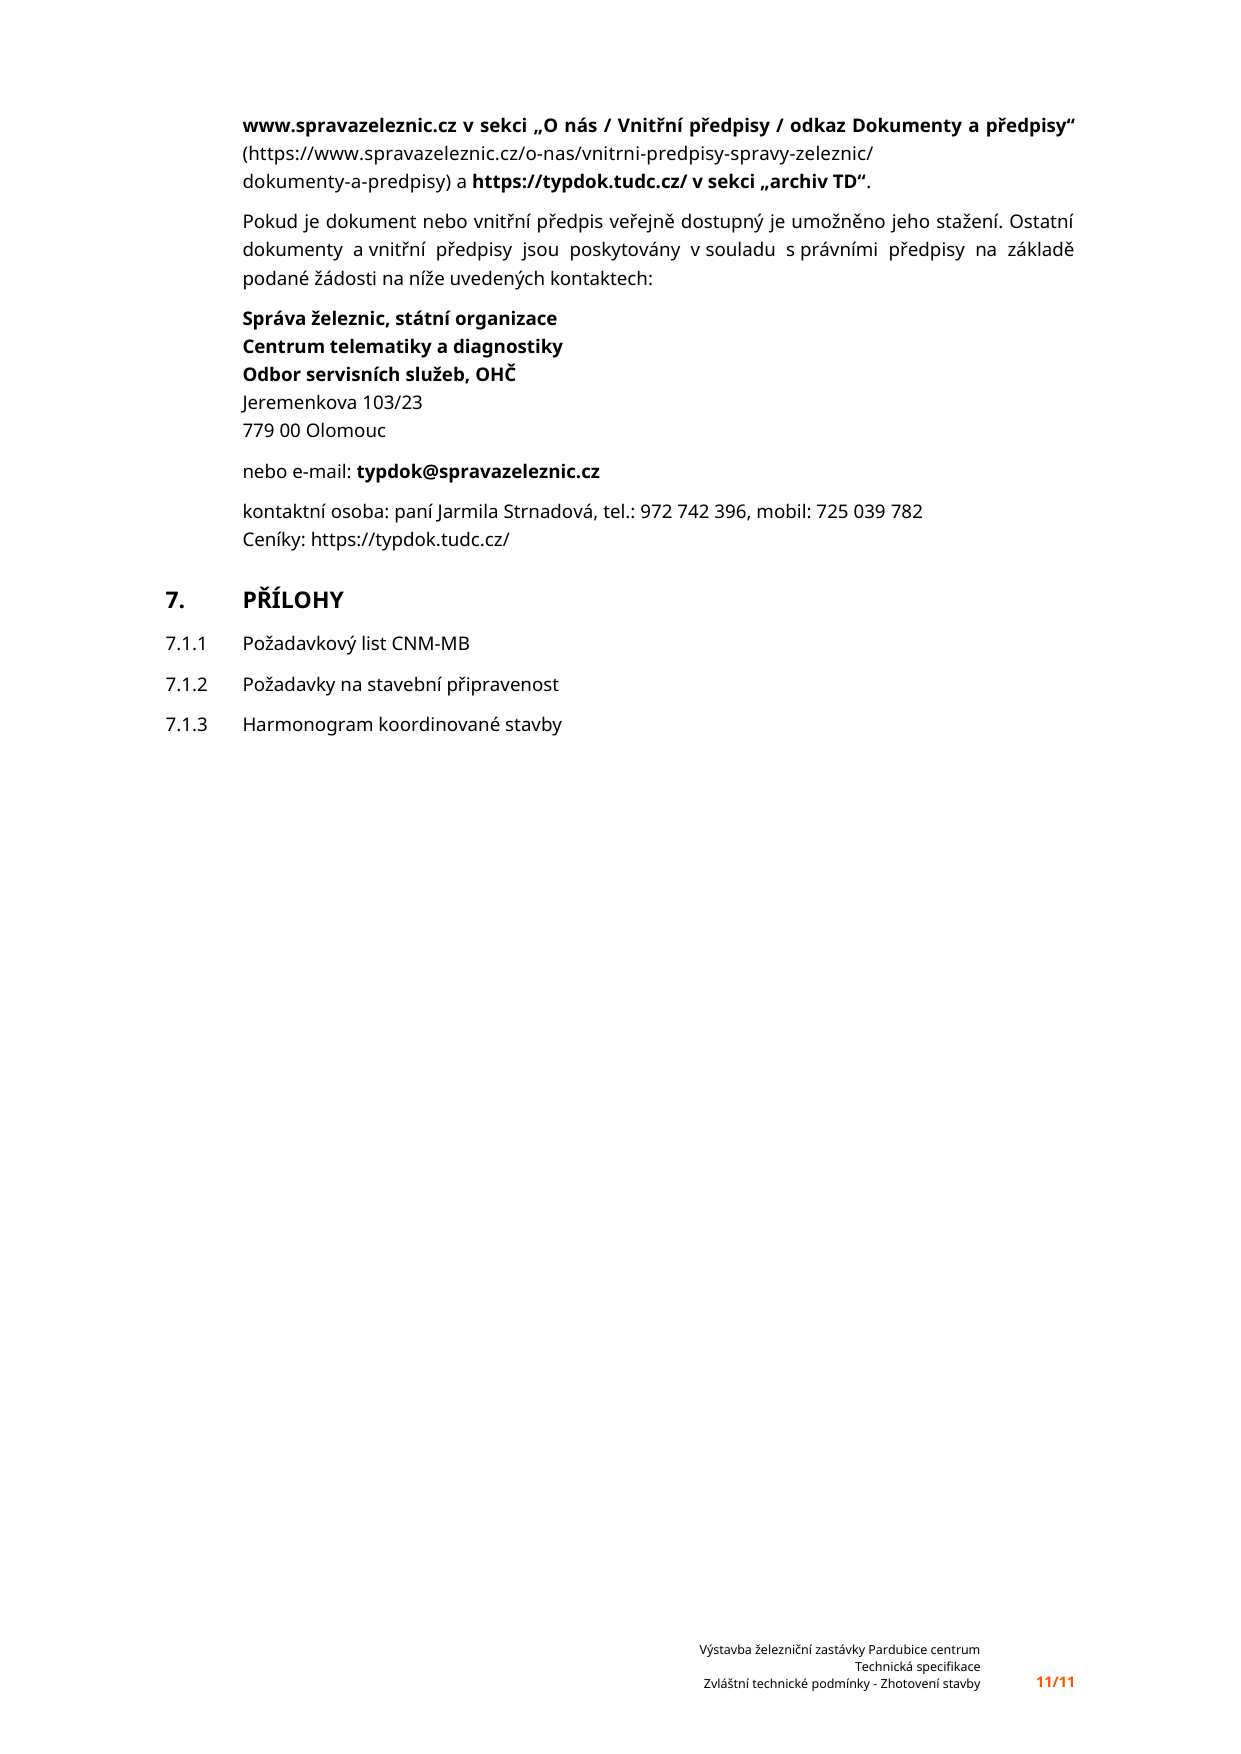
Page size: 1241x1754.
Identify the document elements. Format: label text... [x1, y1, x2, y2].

text Požadavkový list CNM-MB [165, 631, 1075, 656]
text Harmonogram koordinované stavby [165, 712, 1075, 737]
text kontaktní osoba: paní Jarmila Strnadová, tel.: 972 742 396, mobil: 725 039 782 [242, 498, 1075, 524]
text www.spravazeleznic.cz v sekci „O nás / Vnitřní předpisy / odkaz Dokumenty a předpisy“ (https://www.spravazeleznic.cz/o-nas/vnitrni-predpisy-spravy-zeleznic/ dokumenty-a-predpisy) a https://typdok.tudc.cz/ v sekci „archiv TD“. [242, 112, 1075, 194]
text Odbor servisních služeb, OHČ [242, 361, 1075, 387]
text Jeremenkova 103/23 [242, 389, 1075, 415]
text 779 00 Olomouc [242, 417, 1075, 443]
text Ceníky: https://typdok.tudc.cz/ [242, 526, 1075, 552]
text Pokud je dokument nebo vnitřní předpis veřejně dostupný je umožněno jeho stažení. Ostatní dokumenty a vnitřní předpisy jsou poskytovány v souladu s právními předpisy na základě podané žádosti na níže uvedených kontaktech: [242, 209, 1075, 290]
text Centrum telematiky a diagnostiky [242, 333, 1075, 359]
text PŘÍLOHY [165, 584, 1075, 615]
text Požadavky na stavební připravenost [165, 671, 1075, 697]
text Správa železnic, státní organizace [242, 305, 1075, 331]
text nebo e-mail: typdok@spravazeleznic.cz [242, 458, 1075, 483]
